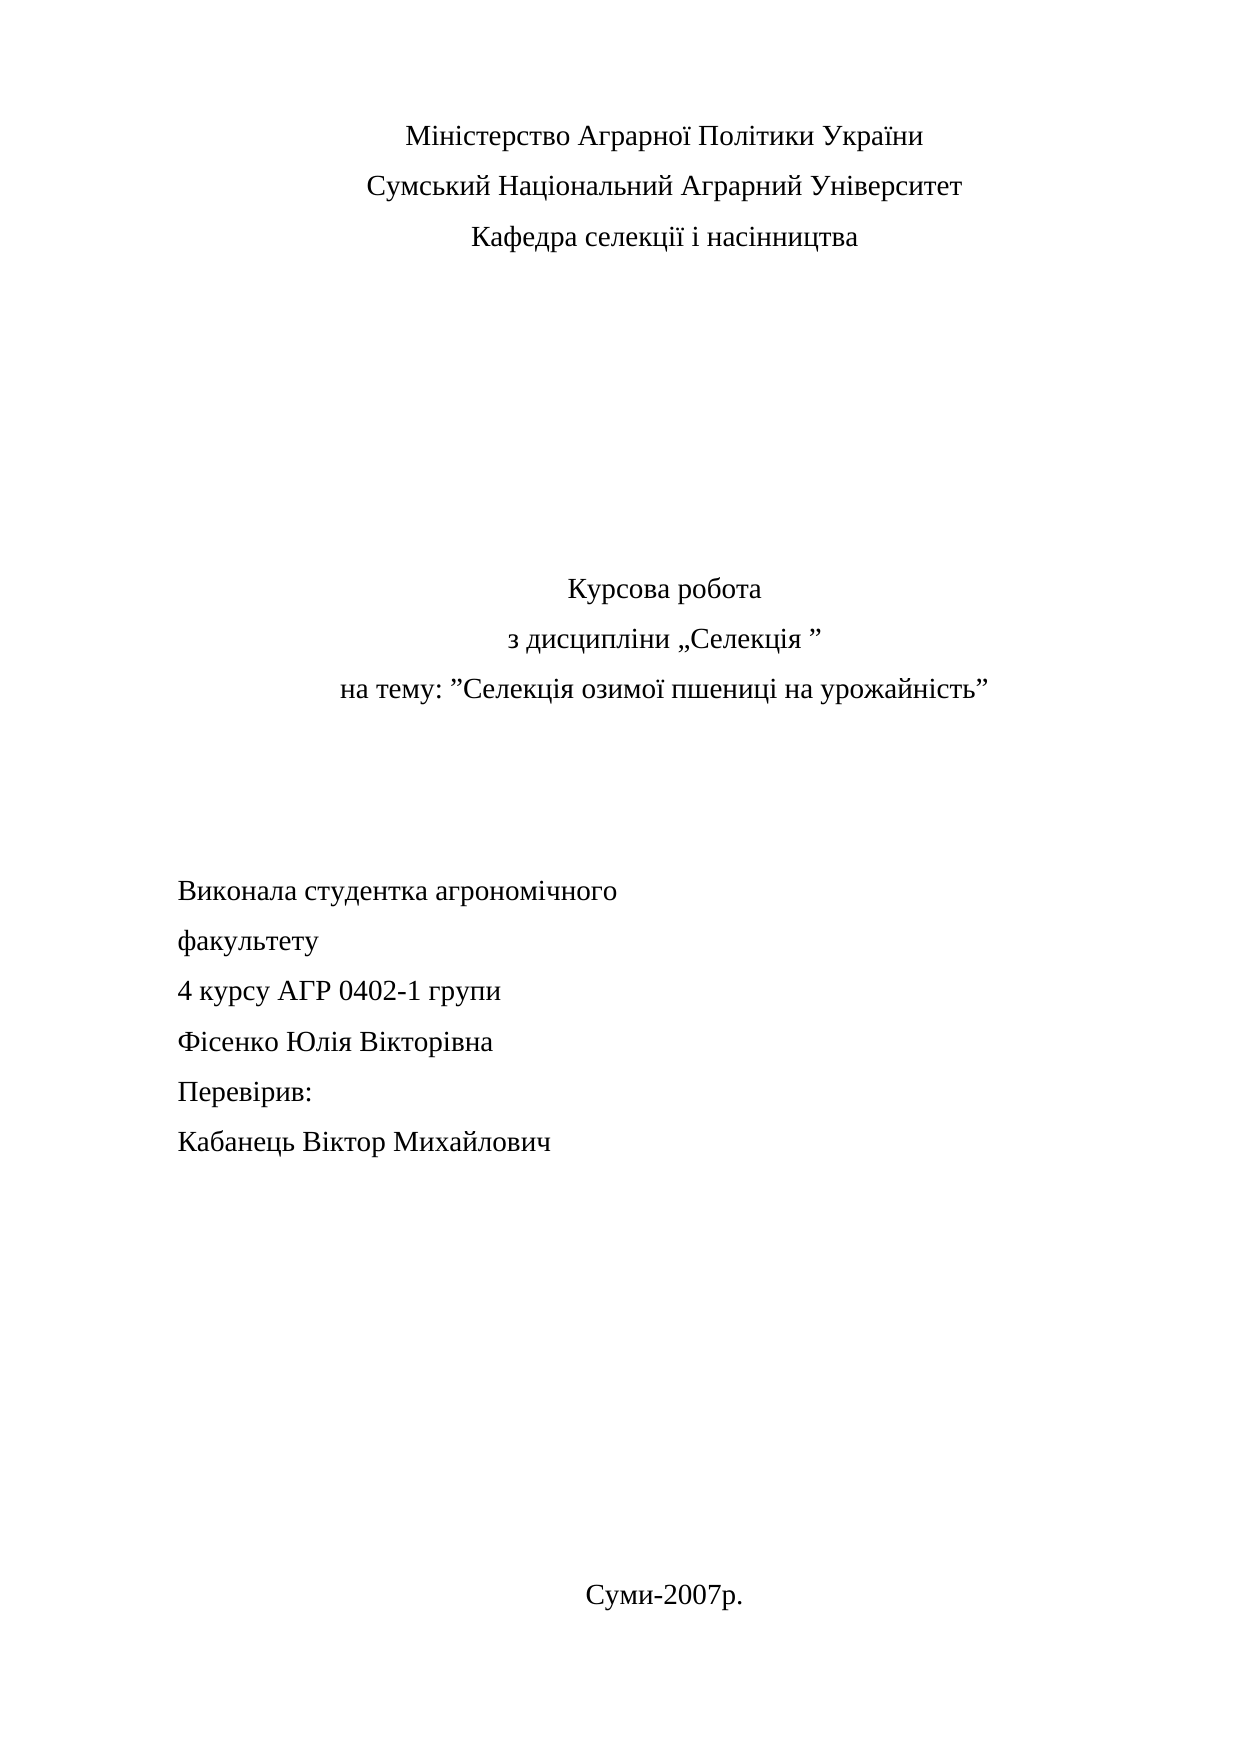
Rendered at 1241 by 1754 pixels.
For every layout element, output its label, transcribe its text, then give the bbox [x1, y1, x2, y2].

text Курсова робота [177, 571, 1152, 604]
text Кафедра селекції і насінництва [177, 219, 1152, 252]
text Виконала студентка агрономічного [177, 873, 1152, 906]
text 4 курсу АГР 0402-1 групи [177, 973, 1152, 1007]
text з дисципліни „Селекція ” [177, 621, 1152, 655]
text Фісенко Юлія Вікторівна [177, 1024, 1152, 1057]
text Перевірив: [177, 1074, 1152, 1108]
text факультету [177, 923, 1152, 957]
text Суми-2007р. [177, 1577, 1152, 1611]
text Міністерство Аграрної Політики України [177, 118, 1152, 152]
text на тему: ”Селекція озимої пшениці на урожайність” [177, 672, 1152, 705]
text Сумський Національний Аграрний Університет [177, 168, 1152, 202]
text Кабанець Віктор Михайлович [177, 1124, 1152, 1158]
